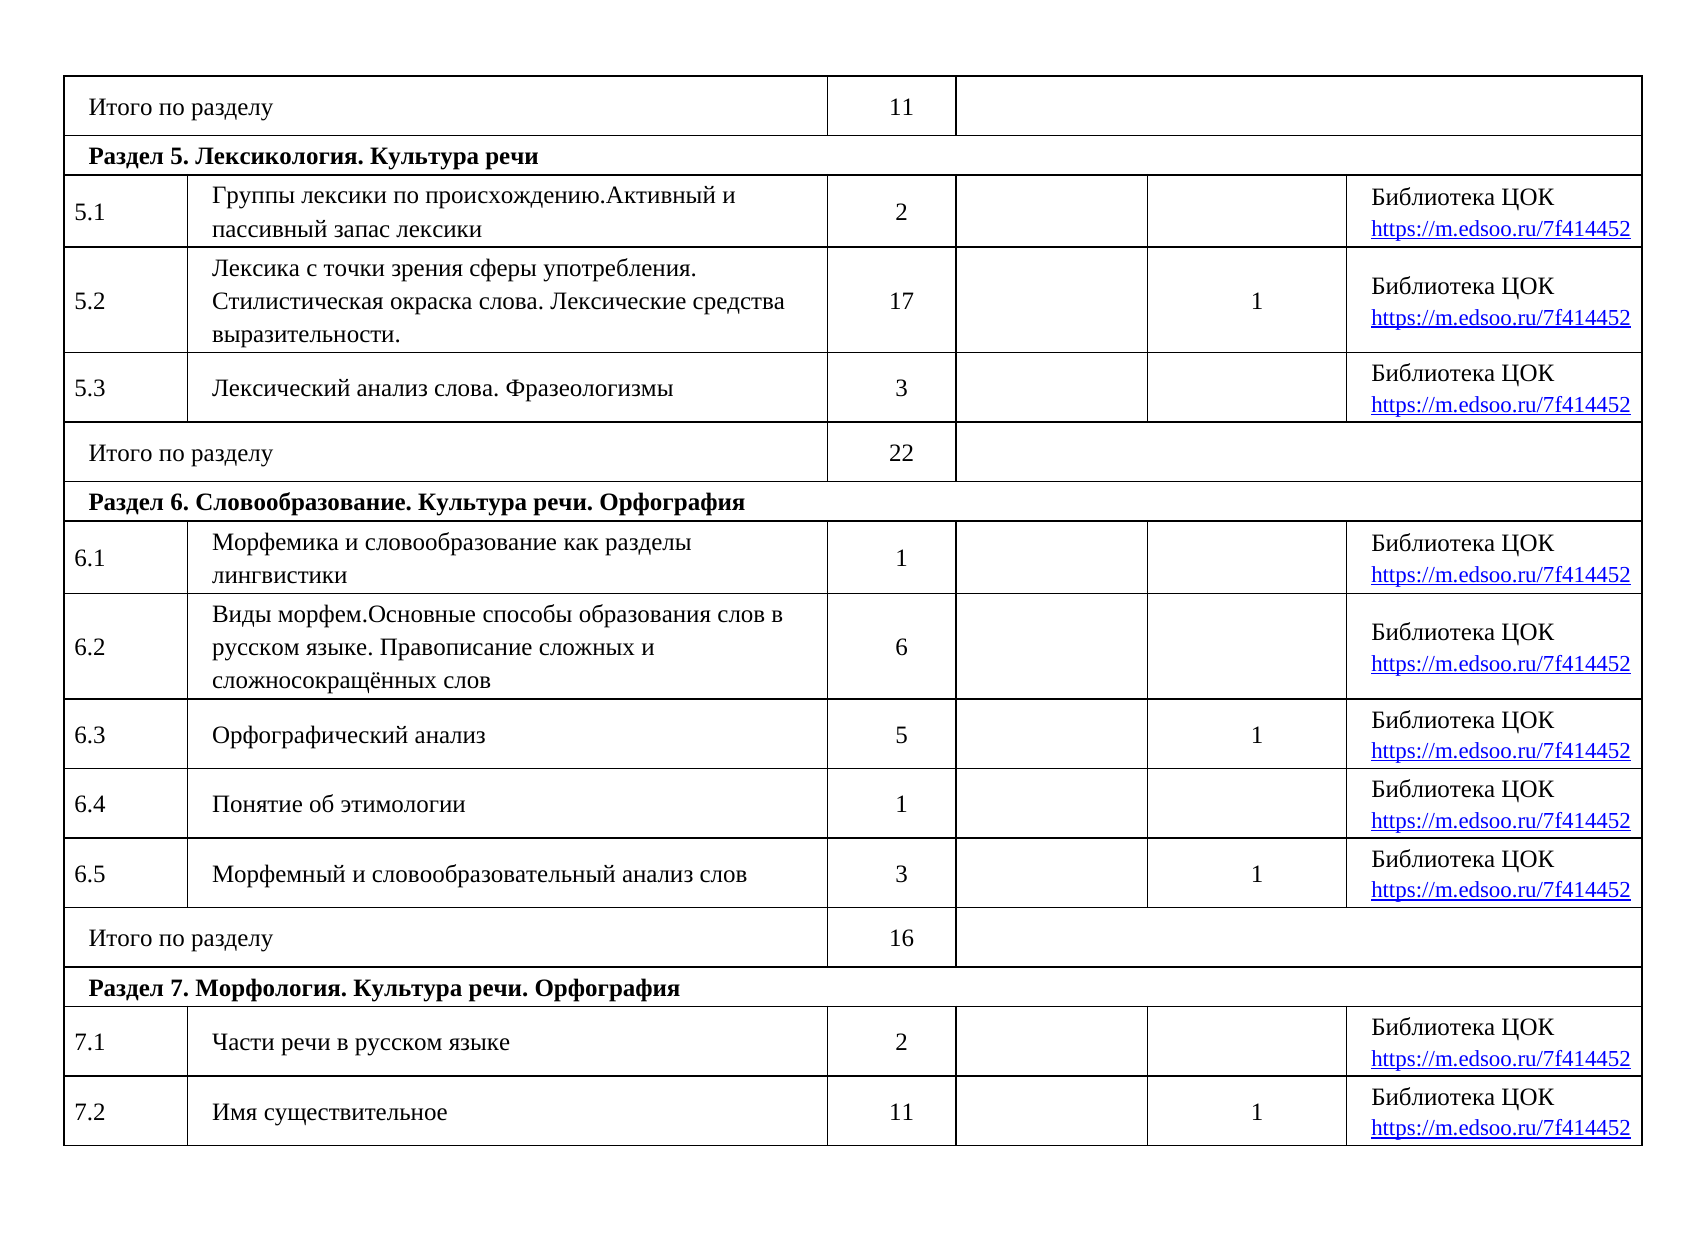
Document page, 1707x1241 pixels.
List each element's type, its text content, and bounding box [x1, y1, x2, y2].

table_cell 7.2 [65, 1077, 187, 1145]
table_cell [957, 522, 1147, 592]
table_cell 5.2 [65, 248, 187, 352]
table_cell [1347, 1077, 1641, 1145]
table_cell 22 [828, 423, 955, 481]
table_cell 5.1 [65, 176, 187, 246]
table_cell 1 [828, 769, 955, 837]
table_cell Орфографический анализ [188, 700, 827, 767]
table_cell 11 [828, 1077, 955, 1145]
table_cell Библиотека ЦОК https://m.edsoo.ru/7f414452 [1347, 353, 1641, 421]
table_cell 17 [828, 248, 955, 352]
table_cell Раздел 7. Морфология. Культура речи. Орфография [65, 968, 1641, 1006]
table_cell Раздел 6. Словообразование. Культура речи. Орфография [65, 482, 1641, 520]
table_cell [1347, 176, 1641, 246]
table_cell Понятие об этимологии [188, 769, 827, 837]
table_cell 6 [828, 594, 955, 698]
table_cell [957, 77, 1641, 134]
table_cell 6.4 [65, 769, 187, 837]
table_cell [957, 423, 1641, 481]
table_cell [957, 353, 1147, 421]
table_cell [1148, 1007, 1346, 1075]
table_cell 1 [1148, 248, 1346, 352]
table_cell 5.3 [65, 353, 187, 421]
table_cell 3 [828, 353, 955, 421]
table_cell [1347, 1007, 1641, 1075]
table_cell [957, 839, 1147, 907]
table_cell Итого по разделу [65, 908, 827, 966]
table_cell 5 [828, 700, 955, 767]
table_cell 1 [1148, 700, 1346, 767]
table_cell 1 [1148, 1077, 1346, 1145]
table_cell [957, 248, 1147, 352]
table_cell Итого по разделу [65, 423, 827, 481]
table_cell Морфемный и словообразовательный анализ слов [188, 839, 827, 907]
table_cell Библиотека ЦОК https://m.edsoo.ru/7f414452 [1347, 594, 1641, 698]
table_cell 3 [828, 839, 955, 907]
table_cell [957, 1007, 1147, 1075]
table_cell 16 [828, 908, 955, 966]
table_cell 2 [828, 1007, 955, 1075]
table_cell [1148, 176, 1346, 246]
table_cell Библиотека ЦОК https://m.edsoo.ru/7f414452 [1347, 522, 1641, 592]
table_cell [1148, 769, 1346, 837]
table_cell Лексика с точки зрения сферы употребления. Стилистическая окраска слова. Лексические средства выразительности. [188, 248, 827, 352]
table_cell 6.2 [65, 594, 187, 698]
table_cell 1 [828, 522, 955, 592]
table_cell 6.5 [65, 839, 187, 907]
table_cell Имя существительное [188, 1077, 827, 1145]
table_cell 1 [1148, 839, 1346, 907]
table_cell [1148, 522, 1346, 592]
table_cell 2 [828, 176, 955, 246]
table_cell [957, 594, 1147, 698]
table_cell Виды морфем.Основные способы образования слов в русском языке. Правописание сложных и сложносокращённых слов [188, 594, 827, 698]
table_cell [957, 769, 1147, 837]
table_cell Лексический анализ слова. Фразеологизмы [188, 353, 827, 421]
table_cell [957, 908, 1641, 966]
table_cell [957, 1077, 1147, 1145]
table_cell 7.1 [65, 1007, 187, 1075]
table_cell 6.3 [65, 700, 187, 767]
table_cell 11 [828, 77, 955, 134]
table_cell Библиотека ЦОК https://m.edsoo.ru/7f414452 [1347, 839, 1641, 907]
table_cell Библиотека ЦОК https://m.edsoo.ru/7f414452 [1347, 700, 1641, 767]
table_cell [957, 700, 1147, 767]
table_cell Библиотека ЦОК https://m.edsoo.ru/7f414452 [1347, 248, 1641, 352]
table_cell Итого по разделу [65, 77, 827, 134]
table_cell Части речи в русском языке [188, 1007, 827, 1075]
table_cell Морфемика и словообразование как разделы лингвистики [188, 522, 827, 592]
table_cell [957, 176, 1147, 246]
table_cell Библиотека ЦОК https://m.edsoo.ru/7f414452 [1347, 769, 1641, 837]
table_cell 6.1 [65, 522, 187, 592]
table_cell Группы лексики по происхождению.Активный и пассивный запас лексики [188, 176, 827, 246]
table_cell [1148, 594, 1346, 698]
table_cell Раздел 5. Лексикология. Культура речи [65, 136, 1641, 174]
table_cell [1148, 353, 1346, 421]
